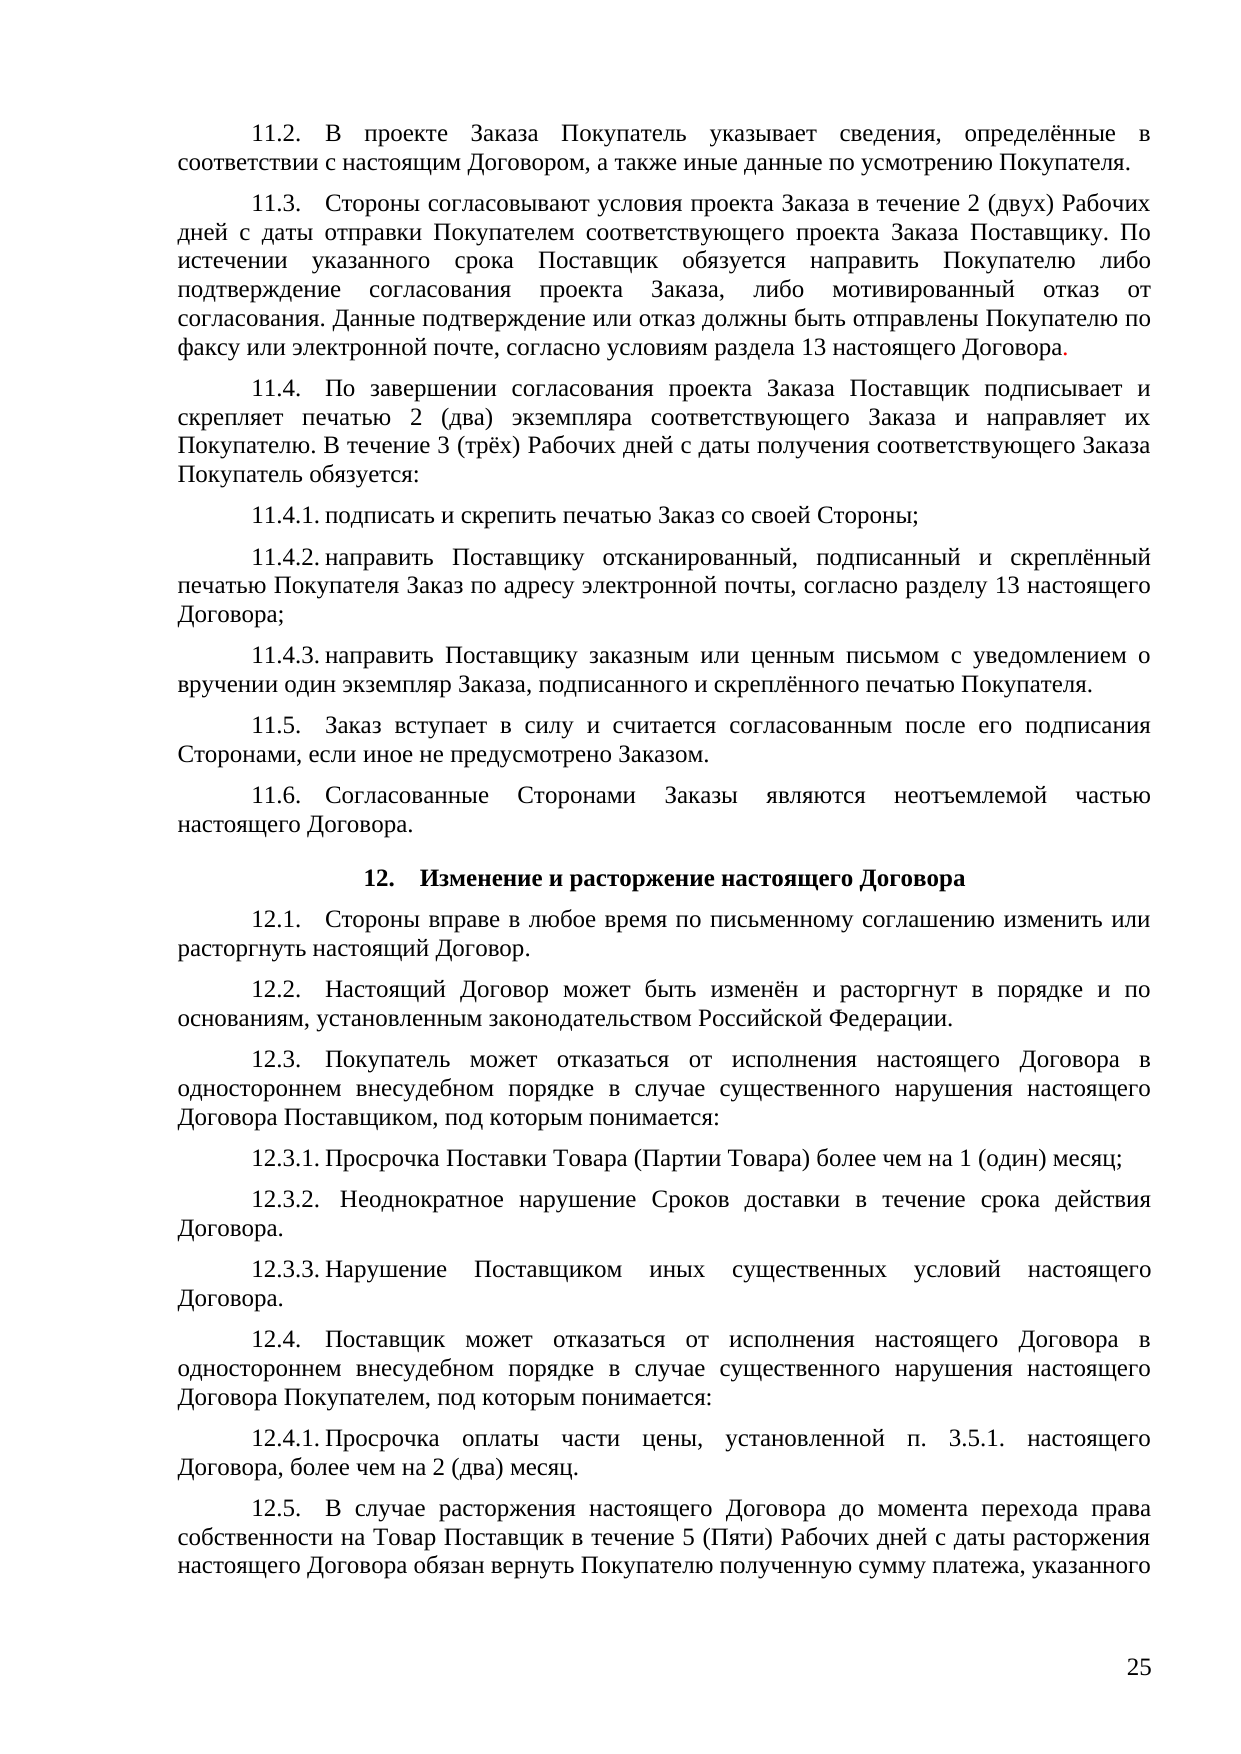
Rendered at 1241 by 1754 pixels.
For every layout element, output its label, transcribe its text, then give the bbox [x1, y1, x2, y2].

list Стороны вправе в любое время по письменному соглашению изменить или расторгнуть настоящий Договор. [177, 904, 1152, 962]
list В проекте Заказа Покупатель указывает сведения, определённые в соответствии с настоящим Договором, а также иные данные по усмотрению Покупателя. [177, 118, 1152, 176]
list По завершении согласования проекта Заказа Поставщик подписывает и скрепляет печатью 2 (два) экземпляра соответствующего Заказа и направляет их Покупателю. В течение 3 (трёх) Рабочих дней с даты получения соответствующего Заказа Покупатель обязуется: [177, 373, 1152, 488]
list Просрочка Поставки Товара (Партии Товара) более чем на 1 (один) месяц; [177, 1143, 1152, 1172]
list Неоднократное нарушение Сроков доставки в течение срока действия Договора. [177, 1184, 1152, 1242]
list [177, 1493, 1152, 1579]
list подписать и скрепить печатью Заказ со своей Стороны; [177, 501, 1152, 529]
list Стороны согласовывают условия проекта Заказа в течение 2 (двух) Рабочих дней с даты отправки Покупателем соответствующего проекта Заказа Поставщику. По истечении указанного срока Поставщик обязуется направить Покупателю либо подтверждение согласования проекта Заказа, либо мотивированный отказ от согласования. Данные подтверждение или отказ должны быть отправлены Покупателю по факсу или электронной почте, согласно условиям раздела 13 настоящего Договора. [177, 188, 1152, 361]
list Поставщик может отказаться от исполнения настоящего Договора в одностороннем внесудебном порядке в случае существенного нарушения настоящего Договора Покупателем, под которым понимается: [177, 1324, 1152, 1411]
list Заказ вступает в силу и считается согласованным после его подписания Сторонами, если иное не предусмотрено Заказом. [177, 711, 1152, 768]
list Просрочка оплаты части цены, установленной п. 3.5.1. настоящего Договора, более чем на 2 (два) месяц. [177, 1423, 1152, 1481]
list Согласованные Сторонами Заказы являются неотъемлемой частью настоящего Договора. [177, 781, 1152, 838]
list направить Поставщику заказным или ценным письмом с уведомлением о вручении один экземпляр Заказа, подписанного и скреплённого печатью Покупателя. [177, 641, 1152, 698]
list Покупатель может отказаться от исполнения настоящего Договора в одностороннем внесудебном порядке в случае существенного нарушения настоящего Договора Поставщиком, под которым понимается: [177, 1044, 1152, 1131]
list направить Поставщику отсканированный, подписанный и скреплённый печатью Покупателя Заказ по адресу электронной почты, согласно разделу 13 настоящего Договора; [177, 542, 1152, 628]
list Изменение и расторжение настоящего Договора [177, 863, 1152, 892]
list Нарушение Поставщиком иных существенных условий настоящего Договора. [177, 1254, 1152, 1312]
list Настоящий Договор может быть изменён и расторгнут в порядке и по основаниям, установленным законодательством Российской Федерации. [177, 974, 1152, 1032]
